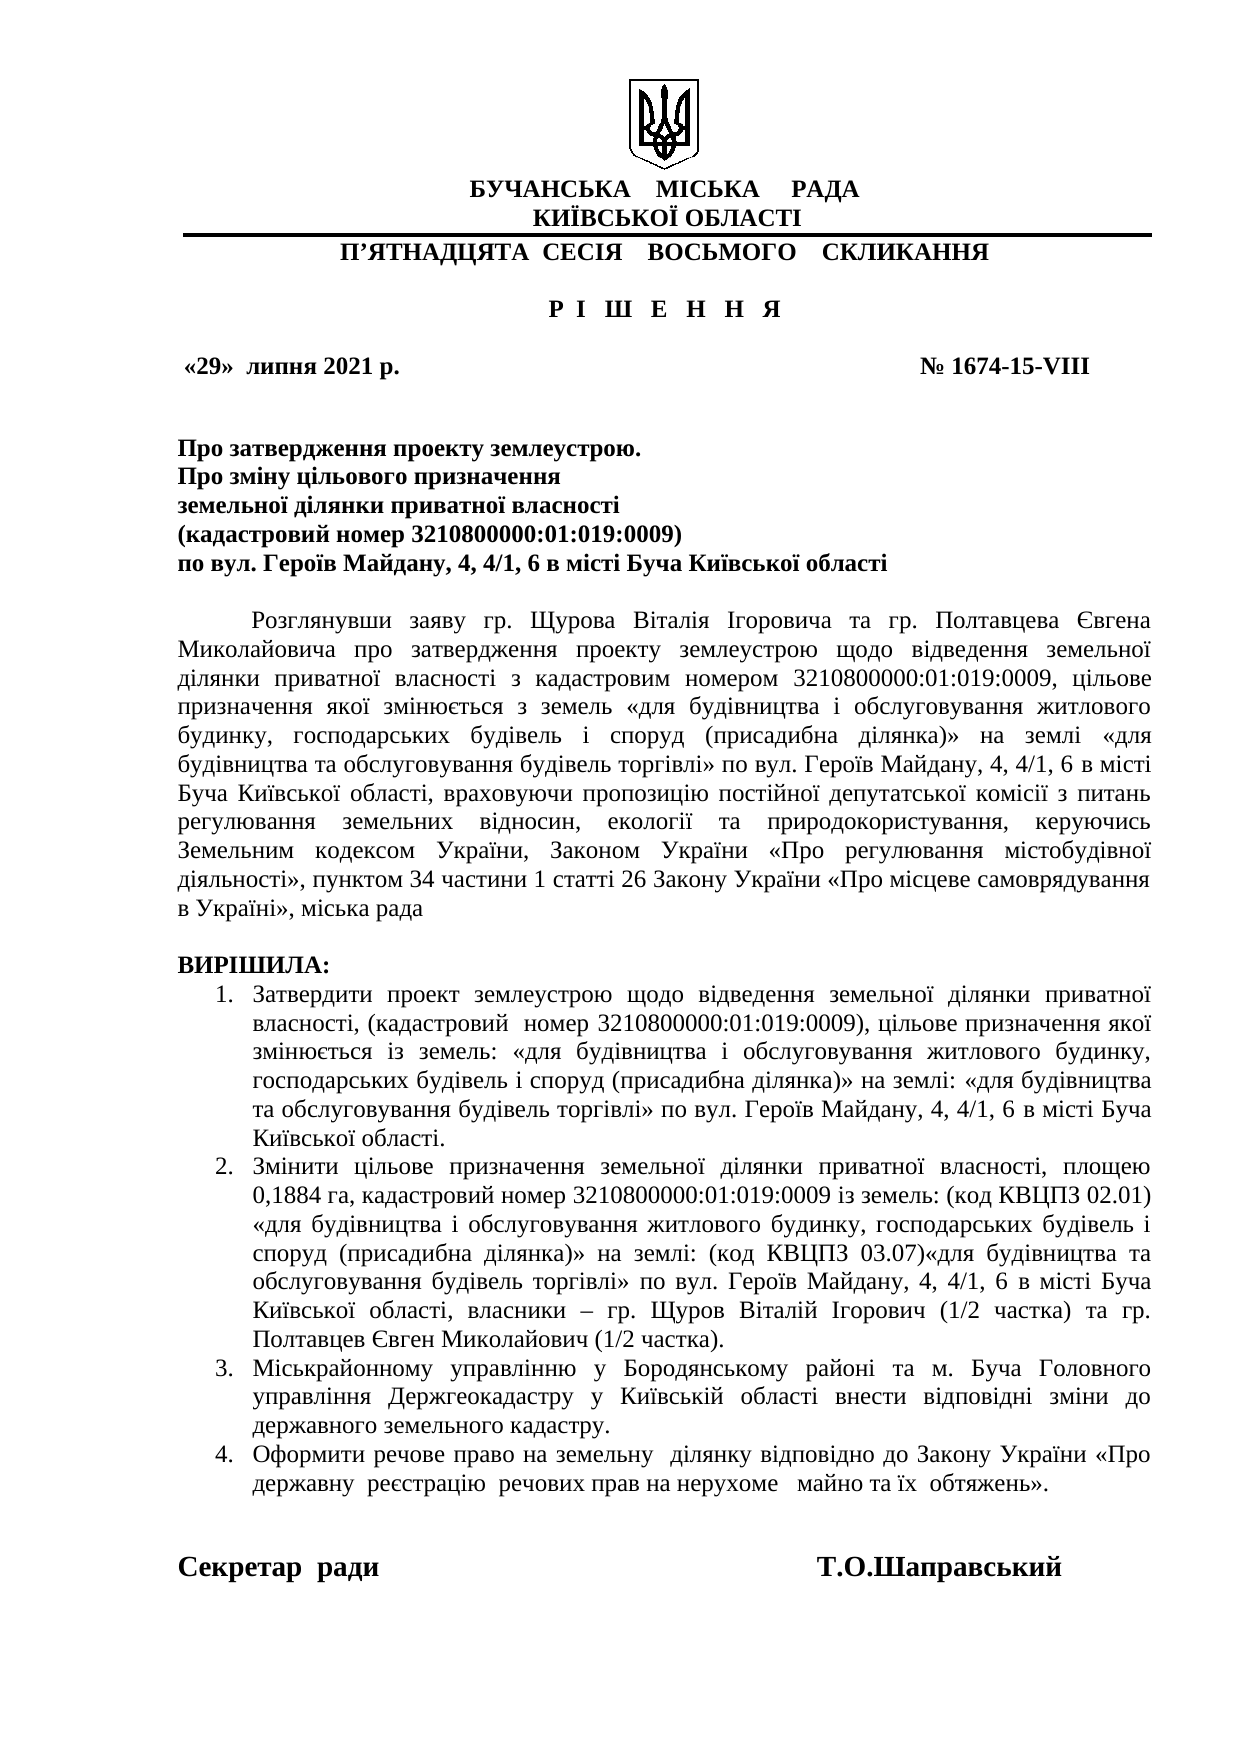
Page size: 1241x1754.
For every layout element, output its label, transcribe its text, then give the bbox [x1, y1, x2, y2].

list Затвердити проект землеустрою щодо відведення земельної ділянки приватної власності, (кадастровий номер 3210800000:01:019:0009), цільове призначення якої змінюється із земель: «для будівництва і обслуговування житлового будинку, господарських будівель і споруд (присадибна ділянка)» на землі: «для будівництва та обслуговування будівель торгівлі» по вул. Героїв Майдану, 4, 4/1, 6 в місті Буча Київської області. [215, 979, 1152, 1151]
text КИЇВСЬКОЇ ОБЛАСТІ [183, 203, 1152, 233]
text Про зміну цільового призначення [177, 461, 1152, 490]
text П’ЯТНАДЦЯТА СЕСІЯ ВОСЬМОГО СКЛИКАННЯ [177, 237, 1152, 265]
text земельної ділянки приватної власності [177, 490, 1152, 519]
text по вул. Героїв Майдану, 4, 4/1, 6 в місті Буча Київської області [177, 548, 1152, 576]
text Про затвердження проекту землеустрою. [177, 433, 1152, 461]
text БУЧАНСЬКА МІСЬКА РАДА [177, 174, 1152, 203]
list Змінити цільове призначення земельної ділянки приватної власності, площею 0,1884 га, кадастровий номер 3210800000:01:019:0009 із земель: (код КВЦПЗ 02.01) «для будівництва і обслуговування житлового будинку, господарських будівель і споруд (присадибна ділянка)» на землі: (код КВЦПЗ 03.07)«для будівництва та обслуговування будівель торгівлі» по вул. Героїв Майдану, 4, 4/1, 6 в місті Буча Київської області, власники – гр. Щуров Віталій Ігорович (1/2 частка) та гр. Полтавцев Євген Миколайович (1/2 частка). [215, 1151, 1152, 1353]
text Р І Ш Е Н Н Я [177, 294, 1152, 323]
list Оформити речове право на земельну ділянку відповідно до Закону України «Про державну реєстрацію речових прав на нерухоме майно та їх обтяжень». [215, 1439, 1152, 1496]
text ВИРІШИЛА: [177, 950, 1152, 979]
text «29» липня 2021 р. № 1674-15-VIIІ [177, 351, 1152, 379]
text (кадастровий номер 3210800000:01:019:0009) [177, 519, 1152, 548]
text Секретар ради Т.О.Шаправський [177, 1549, 1152, 1583]
text Розглянувши заяву гр. Щурова Віталія Ігоровича та гр. Полтавцева Євгена Миколайовича про затвердження проекту землеустрою щодо відведення земельної ділянки приватної власності з кадастровим номером 3210800000:01:019:0009, цільове призначення якої змінюється з земель «для будівництва і обслуговування житлового будинку, господарських будівель і споруд (присадибна ділянка)» на землі «для будівництва та обслуговування будівель торгівлі» по вул. Героїв Майдану, 4, 4/1, 6 в місті Буча Київської області, враховуючи пропозицію постійної депутатської комісії з питань регулювання земельних відносин, екології та природокористування, керуючись Земельним кодексом України, Законом України «Про регулювання містобудівної діяльності», пунктом 34 частини 1 статті 26 Закону України «Про місцеве самоврядування в Україні», міська рада [177, 605, 1152, 921]
list Міськрайонному управлінню у Бородянському районі та м. Буча Головного управління Держгеокадастру у Київській області внести відповідні зміни до державного земельного кадастру. [215, 1353, 1152, 1439]
